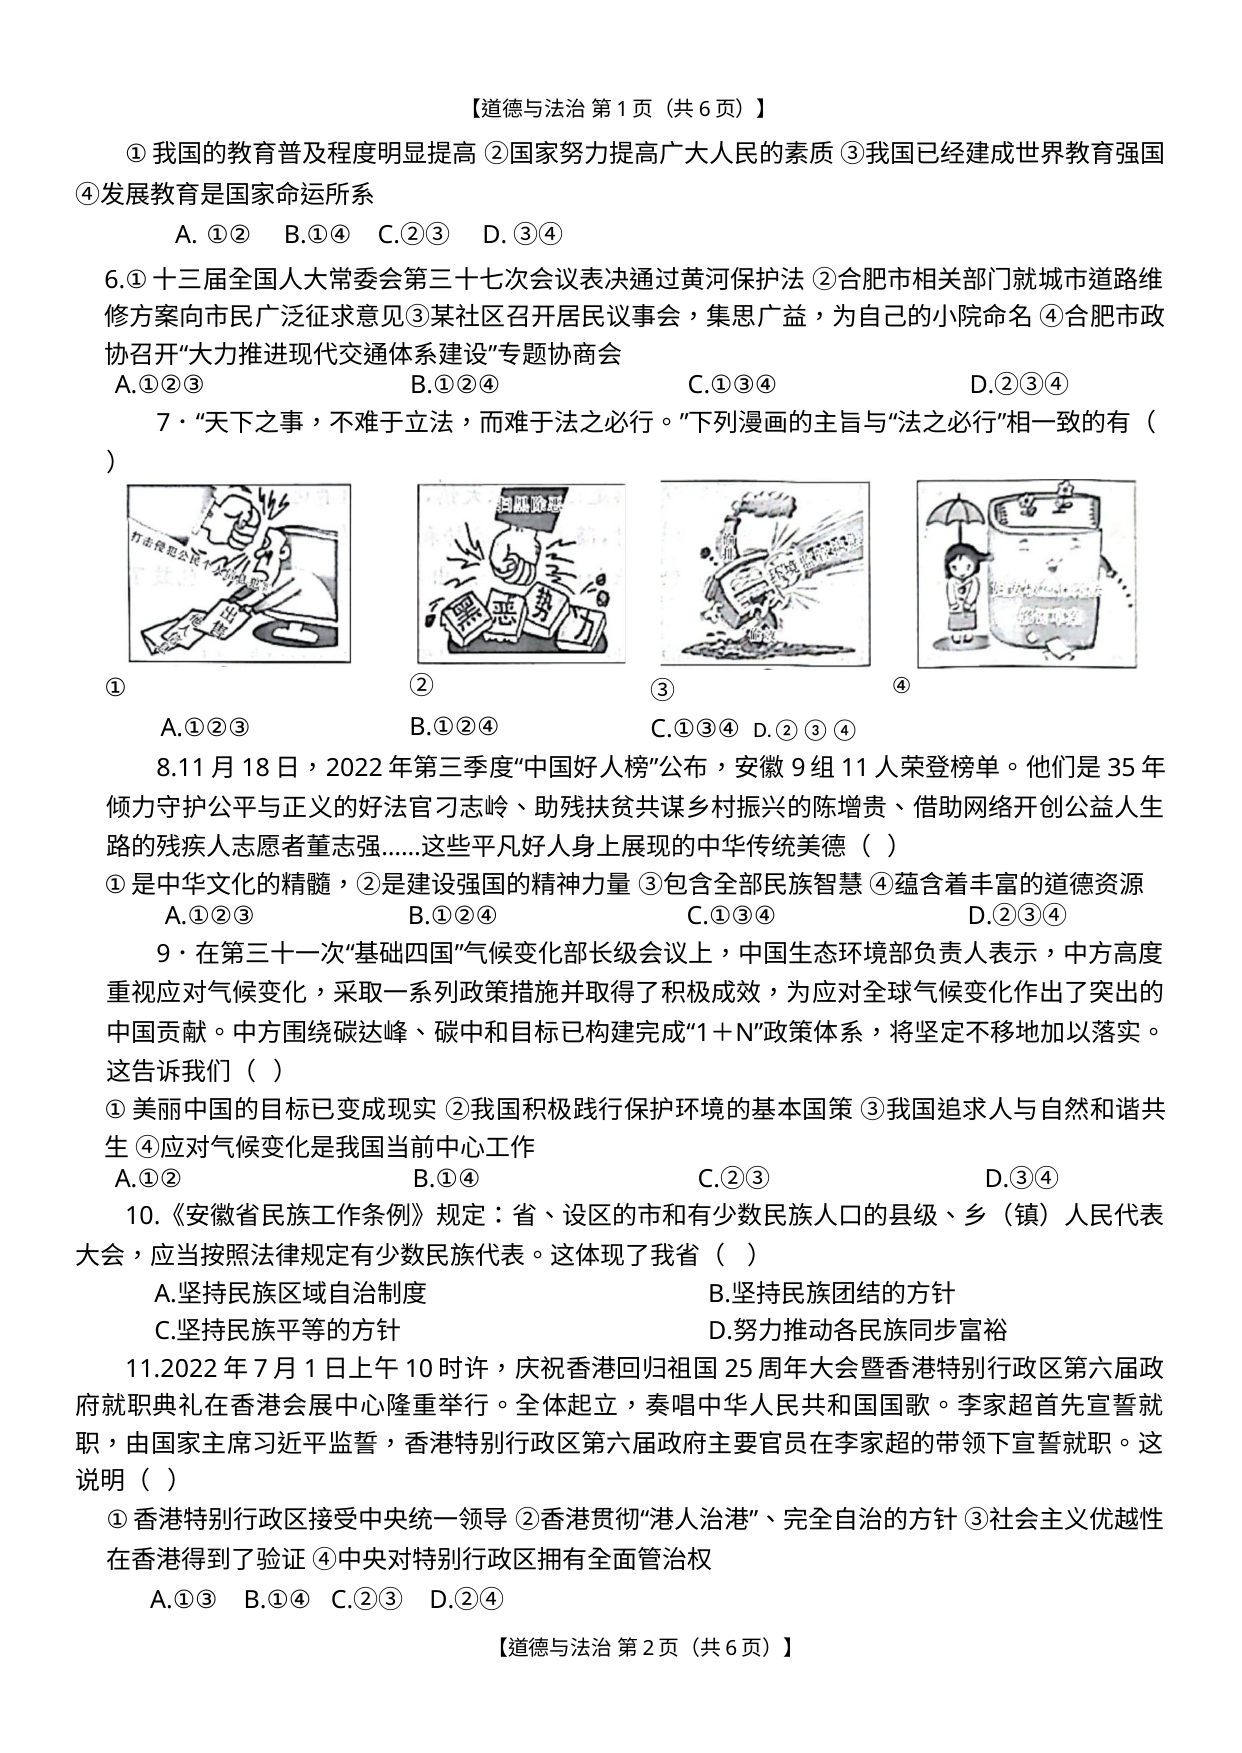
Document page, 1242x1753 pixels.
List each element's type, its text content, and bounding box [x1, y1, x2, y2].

text A.①② [114, 1164, 319, 1193]
picture [417, 479, 626, 665]
text D.②③④ [967, 901, 1167, 930]
text B.①④ [412, 1164, 601, 1193]
text A.①②③ [135, 710, 399, 743]
picture [660, 479, 871, 670]
picture [122, 478, 352, 667]
picture [916, 479, 1142, 679]
text C.②③ [697, 1164, 886, 1193]
text A.①②③ [114, 901, 341, 930]
text B.①②④ [410, 371, 614, 400]
text ①美丽中国的目标已变成现实 ②我国积极践行保护环境的基本国策 ③我国追求人与自然和谐共生 ④应对气候变化是我国当前中心工作 [104, 1089, 1167, 1164]
text B.①②④ [409, 708, 633, 742]
text ①我国的教育普及程度明显提高 ②国家努力提高广大人民的素质 ③我国已经建成世界教育强国 ④发展教育是国家命运所系 [75, 136, 1167, 210]
text D.③④ [984, 1164, 1167, 1193]
text C.①③④ [686, 901, 892, 930]
text C.坚持民族平等的方针 [104, 1309, 562, 1347]
text D.努力推动各民族同步富裕 [708, 1310, 1167, 1347]
text C.①③④ [687, 371, 894, 400]
text B.①②④ [408, 901, 613, 930]
text 11.2022年7月1日上午10时许，庆祝香港回归祖国25周年大会暨香港特别行政区第六届政府就职典礼在香港会展中心隆重举行。全体起立，奏唱中华人民共和国国歌。李家超首先宣誓就职，由国家主席习近平监誓，香港特别行政区第六届政府主要官员在李家超的带领下宣誓就职。这说明（ ） [75, 1347, 1167, 1497]
text ④ [892, 670, 1167, 699]
text 9．在第三十一次“基础四国”气候变化部长级会议上，中国生态环境部负责人表示，中方高度重视应对气候变化，采取一系列政策措施并取得了积极成效，为应对全球气候变化作出了突出的中国贡献。中方围绕碳达峰、碳中和目标已构建完成“1＋N”政策体系，将坚定不移地加以落实。这告诉我们（ ） [106, 930, 1167, 1089]
text ② [409, 664, 633, 702]
text A.①②③ [114, 371, 387, 400]
text 10.《安徽省民族工作条例》规定：省、设区的市和有少数民族人口的县级、乡（镇）人民代表大会，应当按照法律规定有少数民族代表。这体现了我省（ ） [75, 1193, 1167, 1272]
text D.②③④ [969, 371, 1167, 400]
text ③ C.①③④ D.②③④ [650, 670, 881, 745]
text 6.①十三届全国人大常委会第三十七次会议表决通过黄河保护法 ②合肥市相关部门就城市道路维修方案向市民广泛征求意见③某社区召开居民议事会，集思广益，为自己的小院命名 ④合肥市政协召开“大力推进现代交通体系建设”专题协商会 [104, 258, 1167, 371]
text ① [104, 666, 399, 704]
text B.坚持民族团结的方针 [708, 1272, 1167, 1310]
text A.①③ B.①④ C.②③ D.②④ [106, 1576, 1167, 1616]
text 7．“天下之事，不难于立法，而难于法之必行。”下列漫画的主旨与“法之必行”相一致的有（ ） [106, 400, 1167, 479]
text A.坚持民族区域自治制度 [104, 1272, 562, 1309]
text ①香港特别行政区接受中央统一领导 ②香港贯彻“港人治港”、完全自治的方针 ③社会主义优越性在香港得到了验证 ④中央对特别行政区拥有全面管治权 [106, 1497, 1167, 1576]
text ①是中华文化的精髓，②是建设强国的精神力量 ③包含全部民族智慧 ④蕴含着丰富的道德资源 [104, 863, 1167, 901]
list ①② B.①④ C.②③ D. ③④ [75, 217, 1167, 251]
text 8.11月18日，2022年第三季度“中国好人榜”公布，安徽9组11人荣登榜单。他们是35年倾力守护公平与正义的好法官刁志岭、助残扶贫共谋乡村振兴的陈增贵、借助网络开创公益人生路的残疾人志愿者董志强……这些平凡好人身上展现的中华传统美德（ ） [106, 745, 1167, 863]
